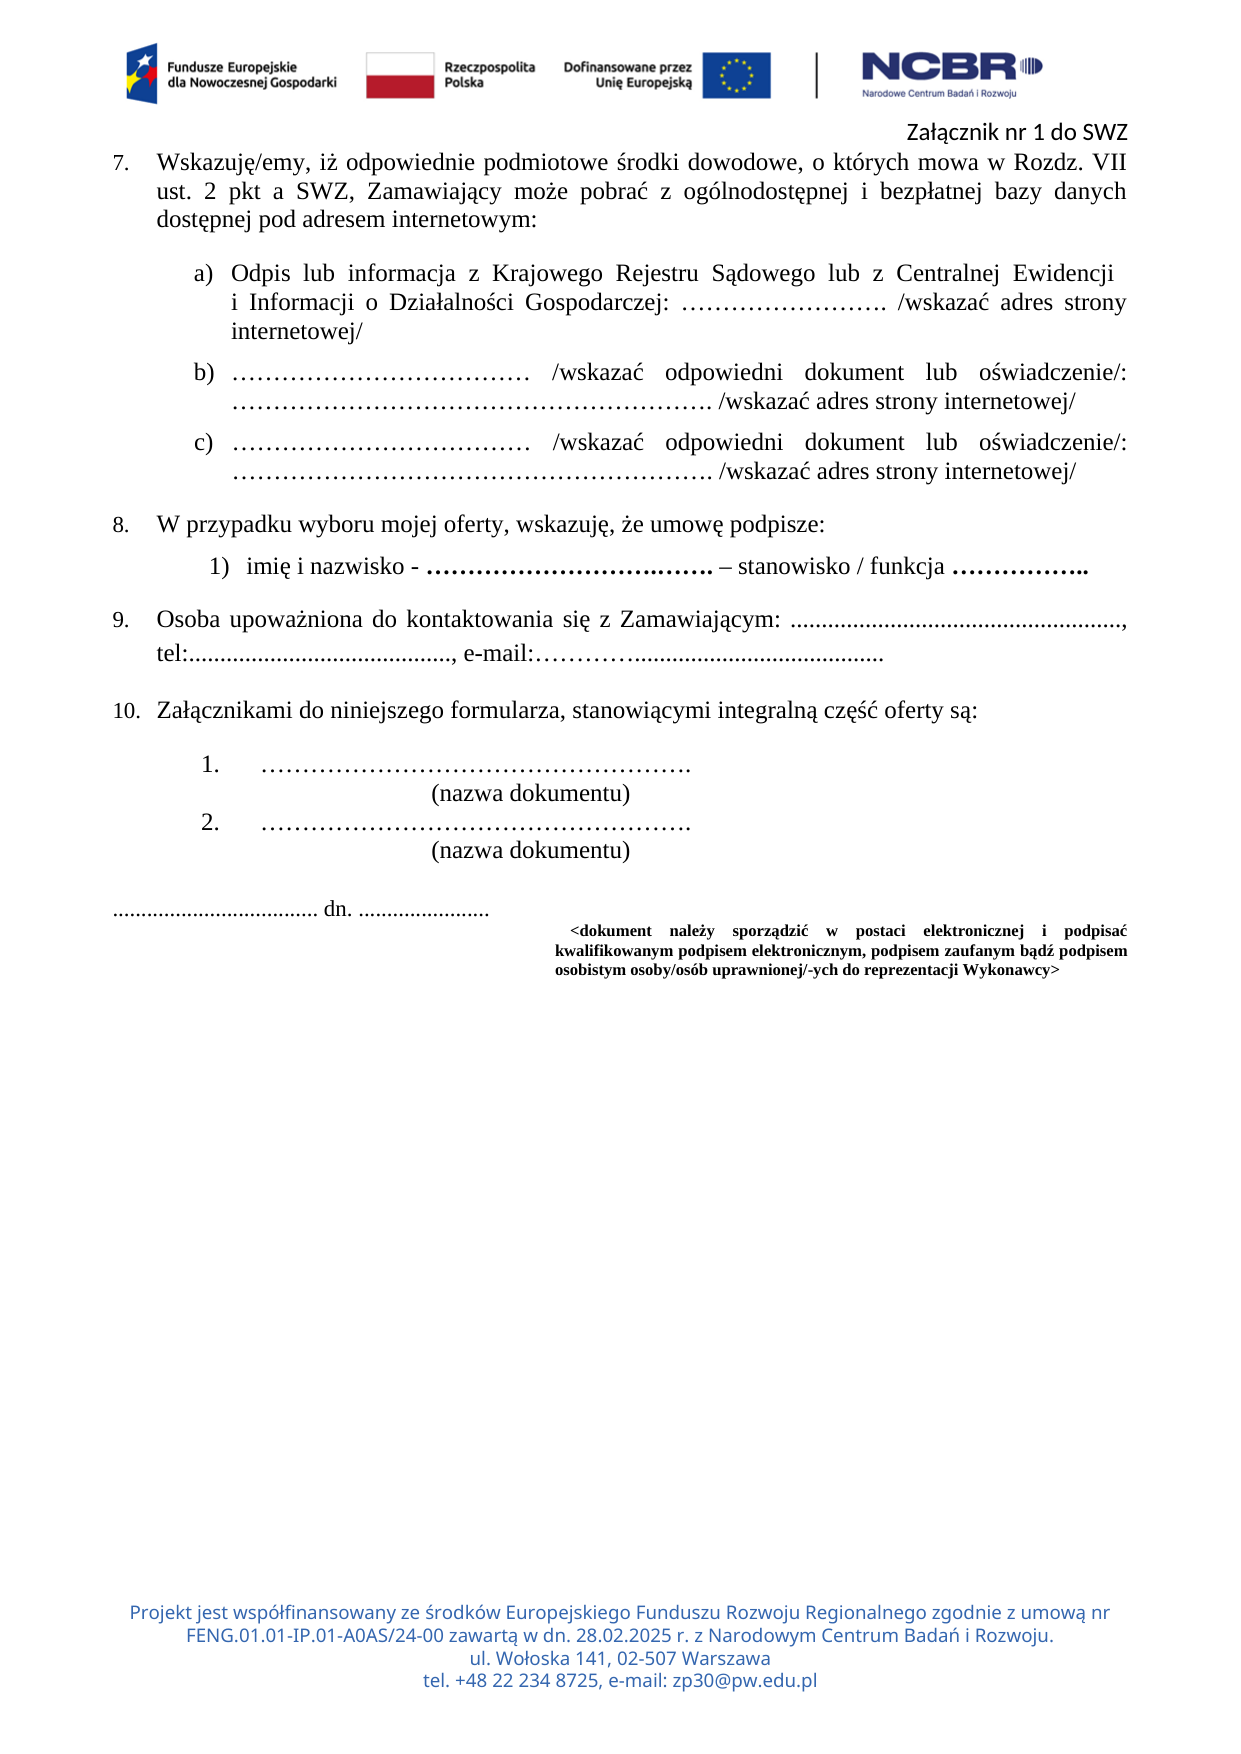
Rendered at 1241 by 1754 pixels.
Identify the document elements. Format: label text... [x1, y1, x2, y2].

list ……………………………… /wskazać odpowiedni dokument lub oświadczenie/: …………………………………………………. /wskazać adres strony internetowej/ [194, 357, 1128, 414]
list Odpis lub informacja z Krajowego Rejestru Sądowego lub z Centralnej Ewidencji i Informacji o Działalności Gospodarczej: ……………………. /wskazać adres strony internetowej/ [194, 258, 1128, 344]
list imię i nazwisko - ……………………….……. – stanowisko / funkcja …………….. [209, 551, 1128, 579]
list ……………………………… /wskazać odpowiedni dokument lub oświadczenie/: …………………………………………………. /wskazać adres strony internetowej/ [194, 427, 1128, 484]
list ……………………………………………. [201, 807, 1128, 836]
list Załącznikami do niniejszego formularza, stanowiącymi integralną część oferty są: [112, 696, 1128, 724]
list W przypadku wyboru mojej oferty, wskazuję, że umowę podpisze: [112, 509, 1128, 538]
list Osoba upoważniona do kontaktowania się z Zamawiającym: ....................................................., tel:.........................................., e-mail:…………........................................ [112, 604, 1128, 666]
text (nazwa dokumentu) [112, 836, 1128, 864]
list ……………………………………………. [201, 749, 1128, 778]
text <dokument należy sporządzić w postaci elektronicznej i podpisać kwalifikowanym podpisem elektronicznym, podpisem zaufanym bądź podpisem osobistym osoby/osób uprawnionej/-ych do reprezentacji Wykonawcy> [555, 921, 1128, 979]
list Wskazuję/emy, iż odpowiednie podmiotowe środki dowodowe, o których mowa w Rozdz. VII ust. 2 pkt a SWZ, Zamawiający może pobrać z ogólnodostępnej i bezpłatnej bazy danych dostępnej pod adresem internetowym: [112, 147, 1128, 233]
picture [112, 29, 1058, 117]
text (nazwa dokumentu) [112, 778, 1128, 807]
text .................................... dn. ....................... [112, 895, 1128, 921]
